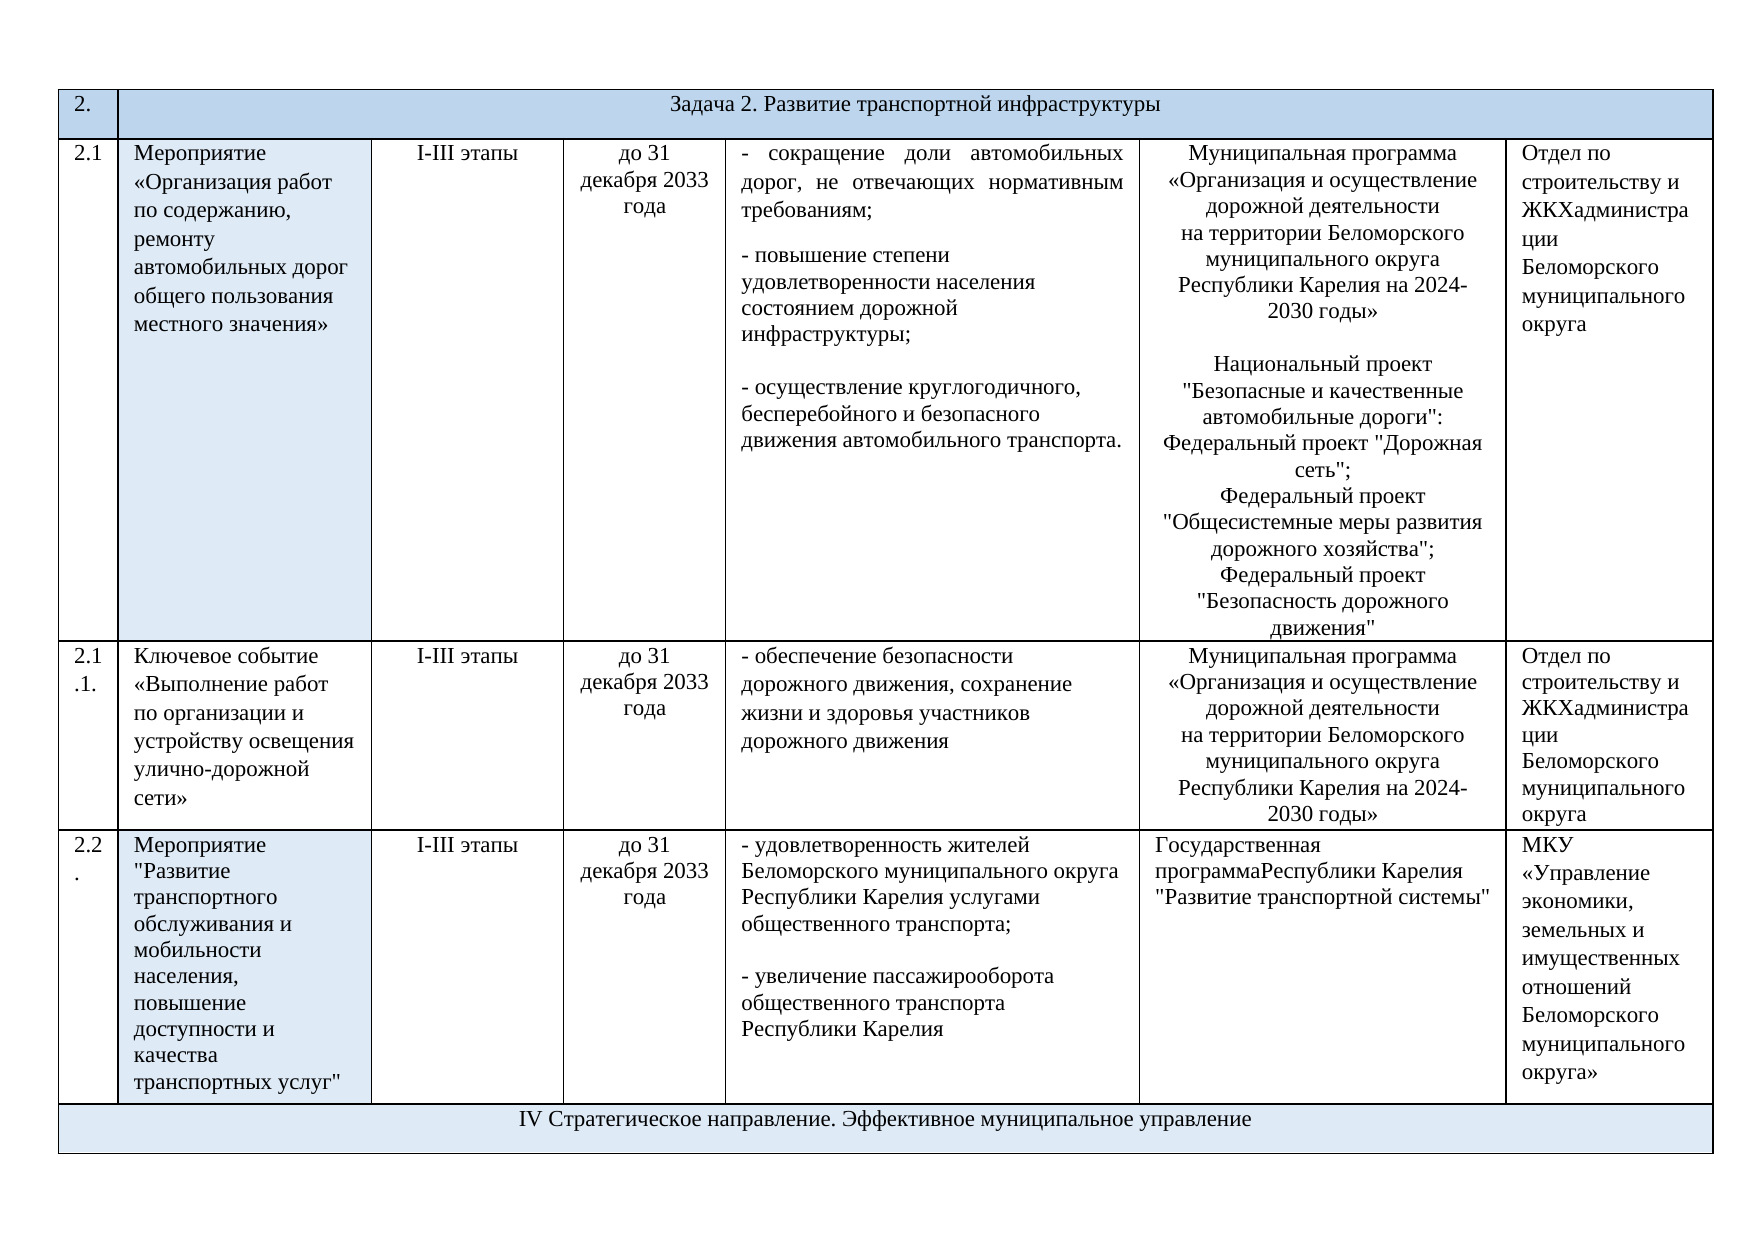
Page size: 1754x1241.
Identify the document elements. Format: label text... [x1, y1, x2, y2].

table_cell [1507, 140, 1712, 640]
table_cell 2.1.1. [59, 642, 117, 829]
table_cell - сокращение доли автомобильных дорог, не отвечающих нормативным требованиям; - повышение степени удовлетворенности населения состоянием дорожной инфраструктуры; - осуществление круглогодичного, бесперебойного и безопасного движения автомобильного транспорта. [726, 140, 1139, 640]
table_cell Ключевое событие «Выполнение работ по организации и устройству освещения улично-дорожной сети» [119, 642, 371, 829]
table_cell Государственная программаРеспублики Карелия "Развитие транспортной системы" [1140, 831, 1505, 1103]
table_cell - обеспечение безопасности дорожного движения, сохранение жизни и здоровья участников дорожного движения [726, 642, 1139, 829]
table_cell Задача 2. Развитие транспортной инфраструктуры [119, 90, 1712, 138]
table_cell IV Стратегическое направление. Эффективное муниципальное управление [59, 1105, 1712, 1152]
table_cell I-III этапы [372, 642, 563, 829]
table_cell МКУ «Управление экономики, земельных и имущественных отношений Беломорского муниципального округа» [1507, 831, 1712, 1103]
table_cell до 31 декабря 2033 года [564, 642, 725, 829]
table_cell 2.2. [59, 831, 117, 1103]
table_cell Муниципальная программа «Организация и осуществление дорожной деятельности на территории Беломорского муниципального округа Республики Карелия на 2024-2030 годы» [1140, 642, 1505, 829]
table_cell 2.1 [59, 140, 117, 640]
table_cell - удовлетворенность жителей Беломорского муниципального округа Республики Карелия услугами общественного транспорта; - увеличение пассажирооборота общественного транспорта Республики Карелия [726, 831, 1139, 1103]
table_cell Мероприятие "Развитие транспортного обслуживания и мобильности населения, повышение доступности и качества транспортных услуг" [119, 831, 371, 1103]
table_cell I-III этапы [372, 140, 563, 640]
table_cell Муниципальная программа «Организация и осуществление дорожной деятельности на территории Беломорского муниципального округа Республики Карелия на 2024-2030 годы» Национальный проект "Безопасные и качественные автомобильные дороги": Федеральный проект "Дорожная сеть"; Федеральный проект "Общесистемные меры развития дорожного хозяйства"; Федеральный проект "Безопасность дорожного движения" [1140, 140, 1505, 640]
table_cell до 31 декабря 2033 года [564, 831, 725, 1103]
table_cell 2. [59, 90, 117, 138]
table_cell Отдел по строительству и ЖКХадминистрации Беломорского муниципального округа [1507, 642, 1712, 829]
table_cell Мероприятие «Организация работ по содержанию, ремонту автомобильных дорог общего пользования местного значения» [119, 140, 371, 640]
table_cell до 31 декабря 2033 года [564, 140, 725, 640]
table_cell I-III этапы [372, 831, 563, 1103]
